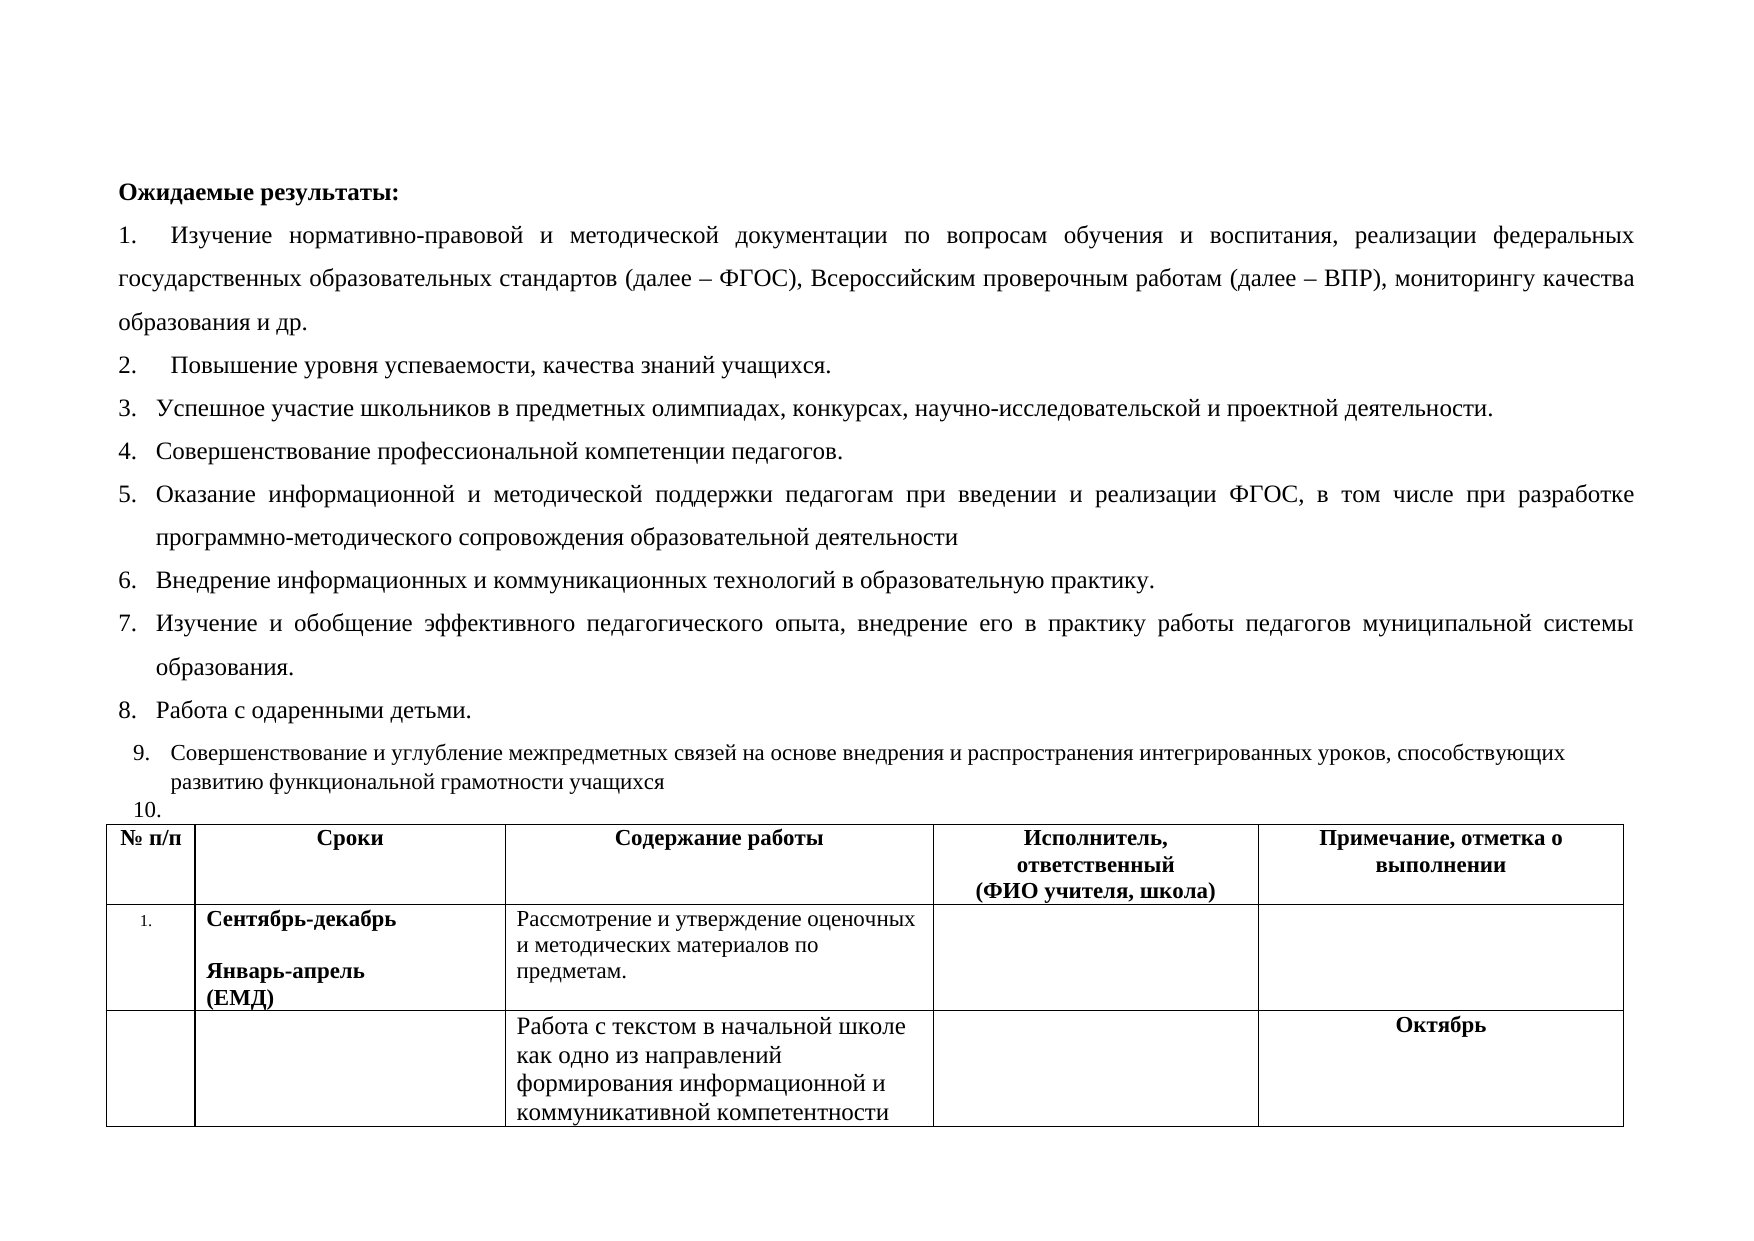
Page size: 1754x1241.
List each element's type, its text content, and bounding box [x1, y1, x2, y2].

table_cell [107, 905, 194, 1010]
list Совершенствование и углубление межпредметных связей на основе внедрения и распространения интегрированных уроков, способствующих развитию функциональной грамотности учащихся [133, 738, 1636, 795]
table_cell Октябрь [1259, 1011, 1623, 1126]
list Оказание информационной и методической поддержки педагогам при введении и реализации ФГОС, в том числе при разработке программно-методического сопровождения образовательной деятельности [118, 479, 1636, 551]
table_cell [934, 1011, 1258, 1126]
list Работа с одаренными детьми. [118, 695, 1636, 723]
table_cell [196, 1011, 505, 1126]
list Внедрение информационных и коммуникационных технологий в образовательную практику. [118, 565, 1636, 594]
table_cell Рассмотрение и утверждение оценочных и методических материалов по предметам. [506, 905, 933, 1010]
list Успешное участие школьников в предметных олимпиадах, конкурсах, научно-исследовательской и проектной деятельности. [118, 393, 1636, 422]
table_cell Сентябрь-декабрь Январь-апрель (ЕМД) [196, 905, 505, 1010]
table_header № п/п [107, 825, 194, 903]
table_header Сроки [196, 825, 505, 903]
list Изучение и обобщение эффективного педагогического опыта, внедрение его в практику работы педагогов муниципальной системы образования. [118, 608, 1636, 680]
table_cell [107, 1011, 194, 1126]
table_header Примечание, отметка о выполнении [1259, 825, 1623, 903]
text Ожидаемые результаты: [118, 177, 1636, 206]
list Совершенствование профессиональной компетенции педагогов. [118, 436, 1636, 465]
table_cell [934, 905, 1258, 1010]
table_header Содержание работы [506, 825, 933, 903]
list Изучение нормативно-правовой и методической документации по вопросам обучения и воспитания, реализации федеральных государственных образовательных стандартов (далее – ФГОС), Всероссийским проверочным работам (далее – ВПР), мониторингу качества образования и др. [118, 220, 1636, 335]
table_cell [506, 1011, 933, 1126]
table_cell [1259, 905, 1623, 1010]
list Повышение уровня успеваемости, качества знаний учащихся. [118, 350, 1636, 378]
table_header Исполнитель, ответственный (ФИО учителя, школа) [934, 825, 1258, 903]
